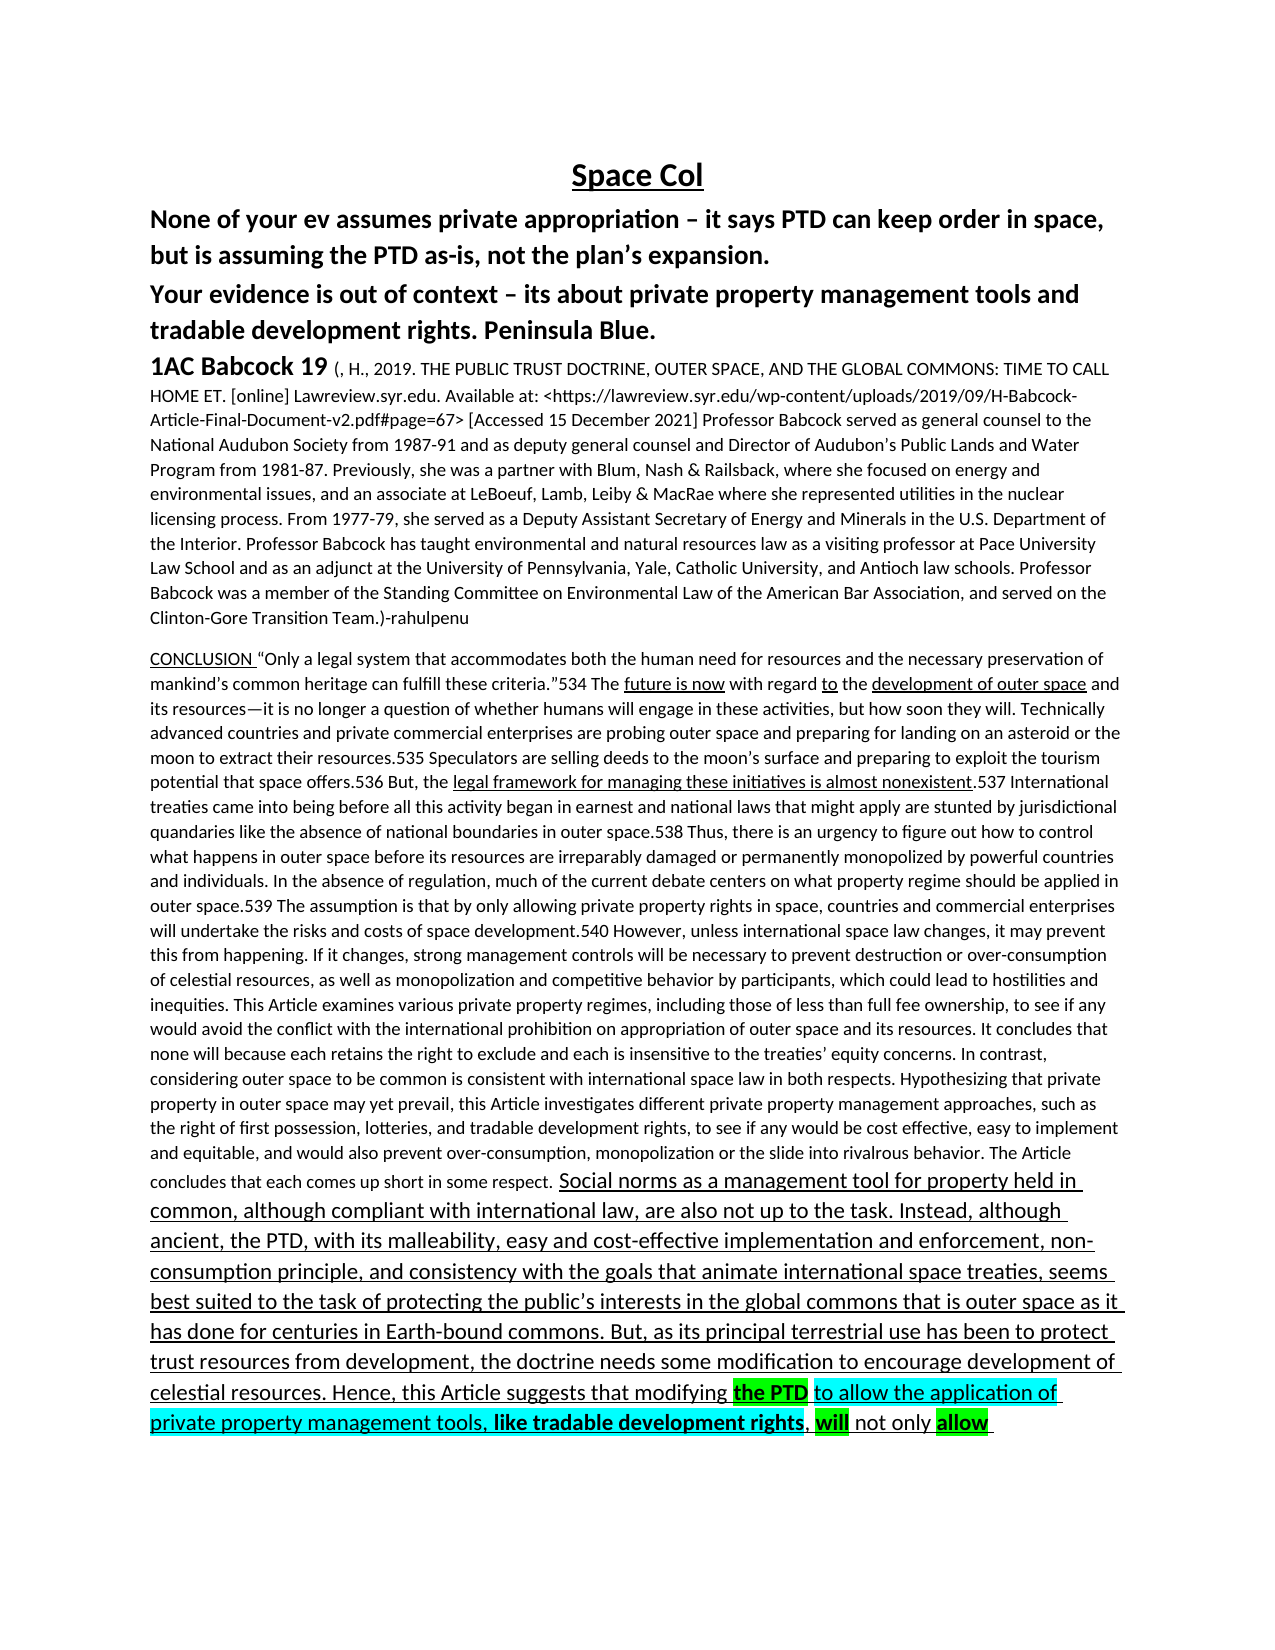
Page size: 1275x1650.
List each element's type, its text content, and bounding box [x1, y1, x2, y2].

subtitle None of your ev assumes private appropriation – it says PTD can keep order in space, but is assuming the PTD as-is, not the plan’s expansion. [150, 202, 1125, 271]
text 1AC Babcock 19 (, H., 2019. THE PUBLIC TRUST DOCTRINE, OUTER SPACE, AND THE GLOBAL COMMONS: TIME TO CALL HOME ET. [online] Lawreview.syr.edu. Available at: <https://lawreview.syr.edu/wp-content/uploads/2019/09/H-Babcock-Article-Final-Document-v2.pdf#page=67> [Accessed 15 December 2021] Professor Babcock served as general counsel to the National Audubon Society from 1987-91 and as deputy general counsel and Director of Audubon’s Public Lands and Water Program from 1981-87. Previously, she was a partner with Blum, Nash & Railsback, where she focused on energy and environmental issues, and an associate at LeBoeuf, Lamb, Leiby & MacRae where she represented utilities in the nuclear licensing process. From 1977-79, she served as a Deputy Assistant Secretary of Energy and Minerals in the U.S. Department of the Interior. Professor Babcock has taught environmental and natural resources law as a visiting professor at Pace University Law School and as an adjunct at the University of Pennsylvania, Yale, Catholic University, and Antioch law schools. Professor Babcock was a member of the Standing Committee on Environmental Law of the American Bar Association, and served on the Clinton-Gore Transition Team.)-rahulpenu [150, 349, 1125, 629]
subtitle Space Col [150, 154, 1125, 195]
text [150, 1313, 1125, 1436]
subtitle Your evidence is out of context – its about private property management tools and tradable development rights. Peninsula Blue. [150, 278, 1125, 346]
